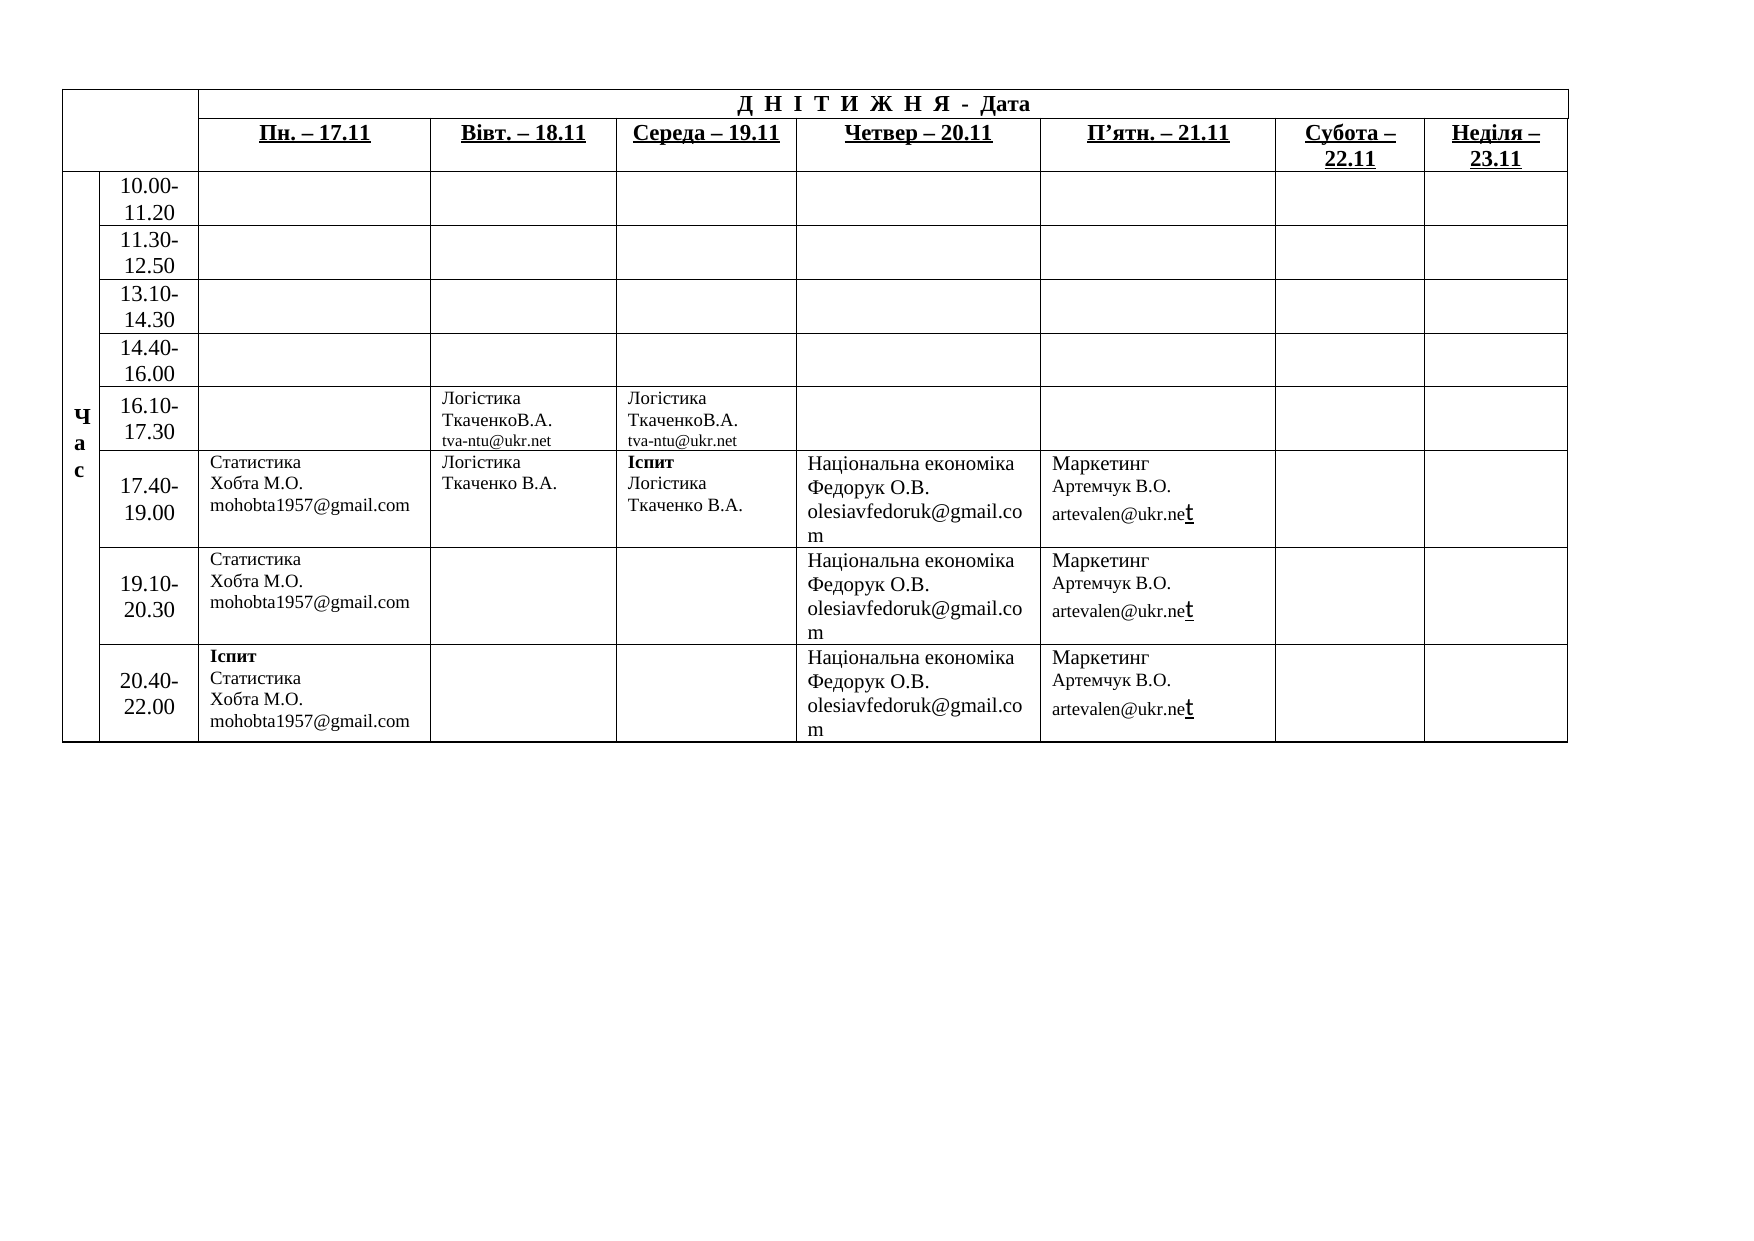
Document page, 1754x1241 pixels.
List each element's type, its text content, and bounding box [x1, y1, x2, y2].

table_cell Логістика ТкаченкоВ.А. tva-ntu@ukr.net [431, 387, 616, 449]
table_cell Національна економіка Федорук О.В. olesiavfedoruk@gmail.com [797, 451, 1040, 547]
table_cell Логістика Ткаченко В.А. [431, 451, 616, 547]
table_cell [1425, 645, 1567, 741]
table_cell [617, 172, 796, 225]
table_cell [199, 280, 430, 332]
table_cell [1276, 645, 1424, 741]
table_cell [431, 226, 616, 279]
table_cell [797, 280, 1040, 332]
table_cell 14.40-16.00 [100, 334, 198, 386]
table_cell Маркетинг Артемчук В.О. artevalen@ukr.net [1041, 548, 1275, 644]
table_cell Статистика Хобта М.О. mohobta1957@gmail.com [199, 548, 430, 644]
table_cell [797, 387, 1040, 449]
table_cell [1276, 334, 1424, 386]
table_cell 11.30-12.50 [100, 226, 198, 279]
table_cell Маркетинг Артемчук В.О. artevalen@ukr.net [1041, 451, 1275, 547]
table_cell [1041, 226, 1275, 279]
table_cell [431, 280, 616, 332]
table_cell 16.10-17.30 [100, 387, 198, 449]
table_cell 19.10-20.30 [100, 548, 198, 644]
table_cell [199, 226, 430, 279]
table_cell Національна економіка Федорук О.В. olesiavfedoruk@gmail.com [797, 548, 1040, 644]
table_cell Маркетинг Артемчук В.О. artevalen@ukr.net [1041, 645, 1275, 741]
table_cell [199, 387, 430, 449]
table_cell [199, 334, 430, 386]
table_cell Субота –22.11 [1276, 119, 1424, 171]
table_cell [797, 172, 1040, 225]
table_cell [1276, 226, 1424, 279]
table_cell [199, 172, 430, 225]
table_header Д Н І Т И Ж Н Я - Дата [199, 90, 1568, 117]
table_cell Іспит Логістика Ткаченко В.А. [617, 451, 796, 547]
table_cell Національна економіка Федорук О.В. olesiavfedoruk@gmail.com [797, 645, 1040, 741]
table_cell [1041, 172, 1275, 225]
table_cell 10.00-11.20 [100, 172, 198, 225]
table_cell [1276, 387, 1424, 449]
table_cell Логістика ТкаченкоВ.А. tva-ntu@ukr.net [617, 387, 796, 449]
table_cell 20.40-22.00 [100, 645, 198, 741]
table_cell Середа – 19.11 [617, 119, 796, 171]
table_cell [1425, 387, 1567, 449]
table_cell [431, 548, 616, 644]
table_cell [1425, 334, 1567, 386]
table_cell Статистика Хобта М.О. mohobta1957@gmail.com [199, 451, 430, 547]
table_cell [617, 548, 796, 644]
table_cell [1276, 451, 1424, 547]
table_cell [1041, 387, 1275, 449]
table_cell [1041, 280, 1275, 332]
table_cell [1041, 334, 1275, 386]
table_cell Іспит Статистика Хобта М.О. mohobta1957@gmail.com [199, 645, 430, 741]
table_cell [431, 334, 616, 386]
table_cell Неділя – 23.11 [1425, 119, 1567, 171]
table_cell [797, 334, 1040, 386]
table_cell [431, 645, 616, 741]
table_cell [797, 226, 1040, 279]
table_cell П’ятн. – 21.11 [1041, 119, 1275, 171]
table_cell [617, 280, 796, 332]
table_cell Пн. – 17.11 [199, 119, 430, 171]
table_header [63, 90, 198, 171]
table_cell [1276, 548, 1424, 644]
table_cell [617, 645, 796, 741]
table_cell [1425, 172, 1567, 225]
table_cell [1425, 226, 1567, 279]
table_cell [617, 334, 796, 386]
table_cell [1276, 172, 1424, 225]
table_cell [1425, 451, 1567, 547]
table_cell Вівт. – 18.11 [431, 119, 616, 171]
table_cell [431, 172, 616, 225]
table_cell [617, 226, 796, 279]
table_cell [1425, 548, 1567, 644]
table_cell [1276, 280, 1424, 332]
table_cell [1425, 280, 1567, 332]
table_cell 17.40-19.00 [100, 451, 198, 547]
table_cell Ч а с [63, 172, 99, 741]
table_cell 13.10-14.30 [100, 280, 198, 332]
table_cell Четвер – 20.11 [797, 119, 1040, 171]
